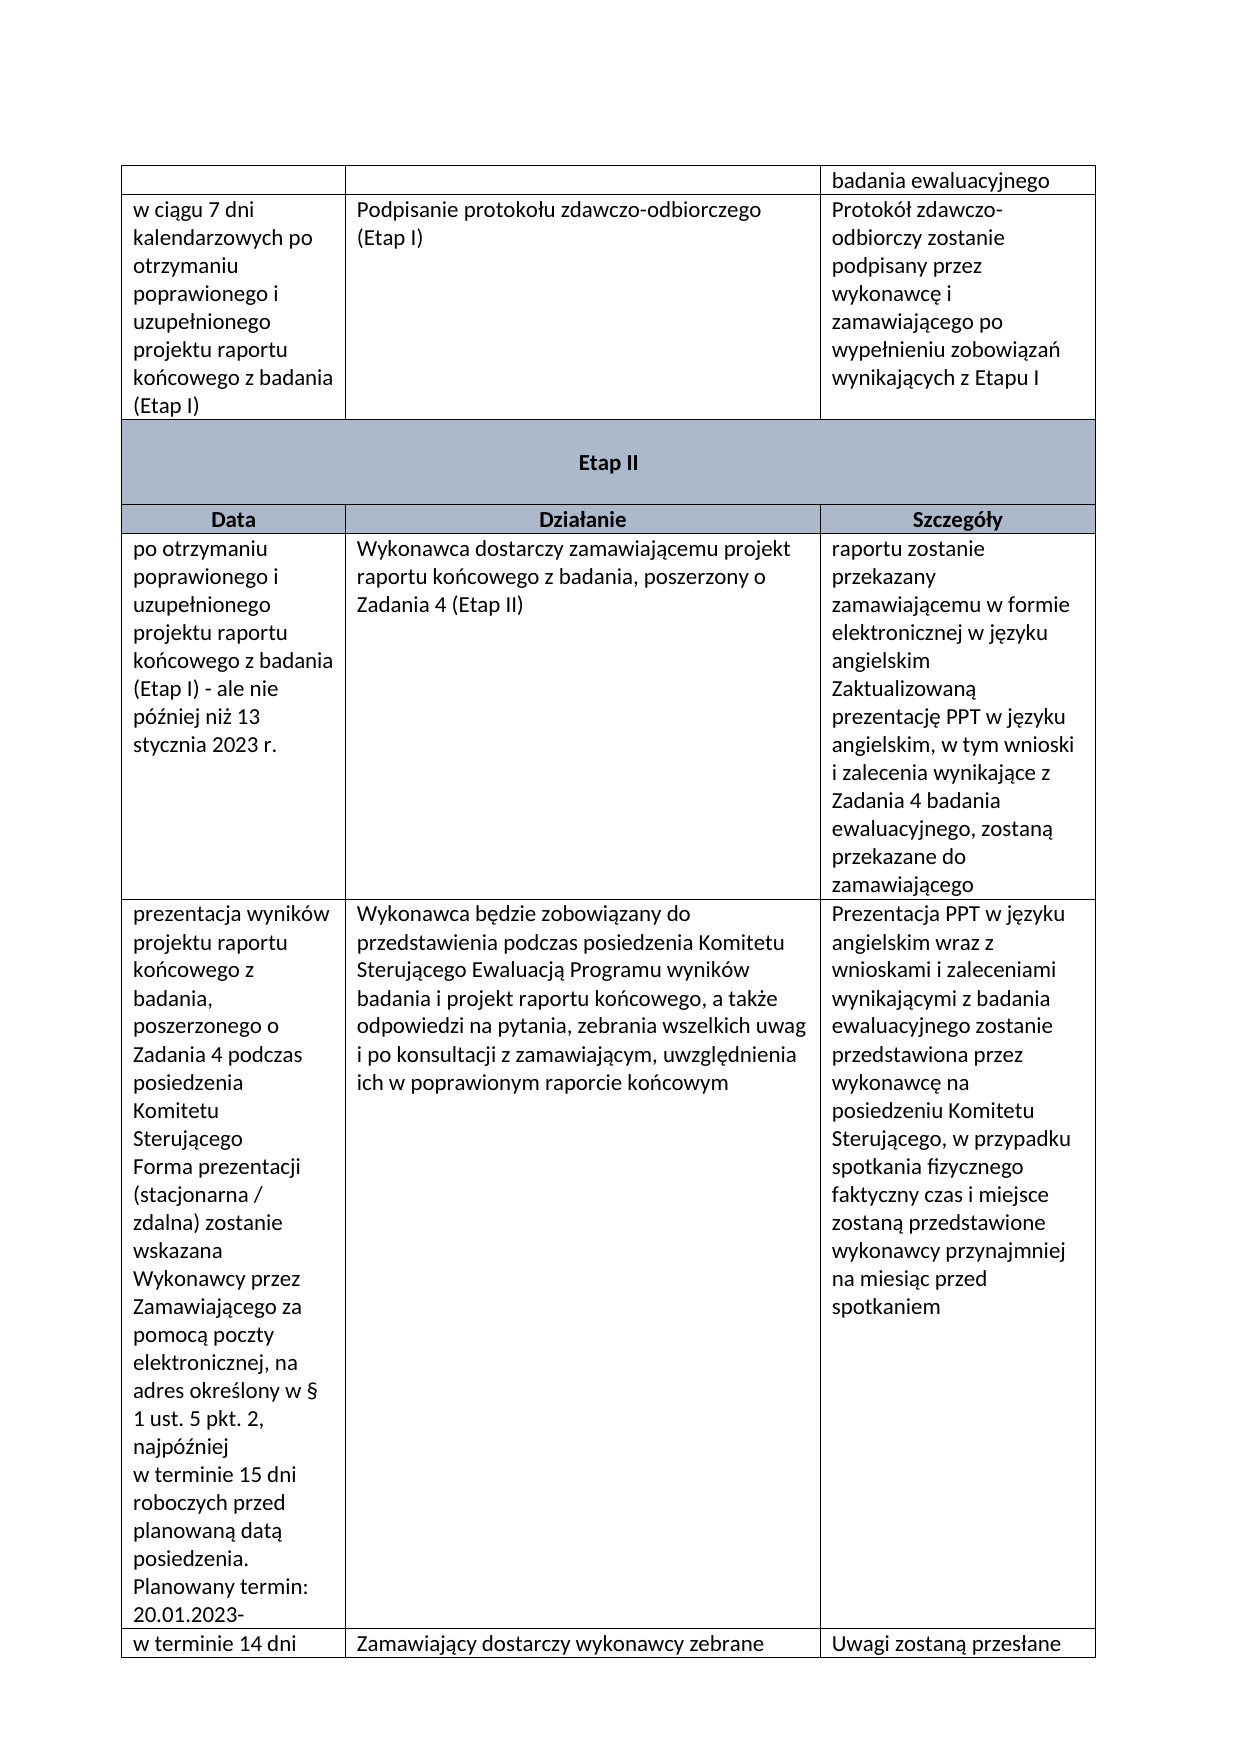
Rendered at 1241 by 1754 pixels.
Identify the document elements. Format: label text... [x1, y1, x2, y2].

table_cell po otrzymaniu poprawionego i uzupełnionego projektu raportu końcowego z badania (Etap I) - ale nie później niż 13 stycznia 2023 r. [122, 534, 345, 898]
table_cell Prezentacja PPT w języku angielskim wraz z wnioskami i zaleceniami wynikającymi z badania ewaluacyjnego zostanie przedstawiona przez wykonawcę na posiedzeniu Komitetu Sterującego, w przypadku spotkania fizycznego faktyczny czas i miejsce zostaną przedstawione wykonawcy przynajmniej na miesiąc przed spotkaniem [821, 900, 1095, 1628]
table_cell raportu zostanie przekazany zamawiającemu w formie elektronicznej w języku angielskim Zaktualizowaną prezentację PPT w języku angielskim, w tym wnioski i zalecenia wynikające z Zadania 4 badania ewaluacyjnego, zostaną przekazane do zamawiającego [821, 534, 1095, 898]
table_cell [346, 1629, 820, 1657]
table_cell Wykonawca będzie zobowiązany do przedstawienia podczas posiedzenia Komitetu Sterującego Ewaluacją Programu wyników badania i projekt raportu końcowego, a także odpowiedzi na pytania, zebrania wszelkich uwag i po konsultacji z zamawiającym, uwzględnienia ich w poprawionym raporcie końcowym [346, 900, 820, 1628]
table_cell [821, 1629, 1095, 1657]
table_cell Protokół zdawczo-odbiorczy zostanie podpisany przez wykonawcę i zamawiającego po wypełnieniu zobowiązań wynikających z Etapu I [821, 195, 1095, 419]
table_cell prezentacja wyników projektu raportu końcowego z badania, poszerzonego o Zadania 4 podczas posiedzenia Komitetu Sterującego Forma prezentacji (stacjonarna / zdalna) zostanie wskazana Wykonawcy przez Zamawiającego za pomocą poczty elektronicznej, na adres określony w § 1 ust. 5 pkt. 2, najpóźniej w terminie 15 dni roboczych przed planowaną datą posiedzenia. Planowany termin: 20.01.2023- [122, 900, 345, 1628]
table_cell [122, 1629, 345, 1657]
table_cell Szczegóły [821, 505, 1095, 533]
table_cell w ciągu 7 dni kalendarzowych po otrzymaniu poprawionego i uzupełnionego projektu raportu końcowego z badania (Etap I) [122, 195, 345, 419]
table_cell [346, 166, 820, 194]
table_cell Działanie [346, 505, 820, 533]
table_cell Podpisanie protokołu zdawczo-odbiorczego (Etap I) [346, 195, 820, 419]
table_cell Etap II [122, 420, 1095, 504]
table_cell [821, 166, 1095, 194]
table_cell Data [122, 505, 345, 533]
table_cell Wykonawca dostarczy zamawiającemu projekt raportu końcowego z badania, poszerzony o Zadania 4 (Etap II) [346, 534, 820, 898]
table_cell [122, 166, 345, 194]
